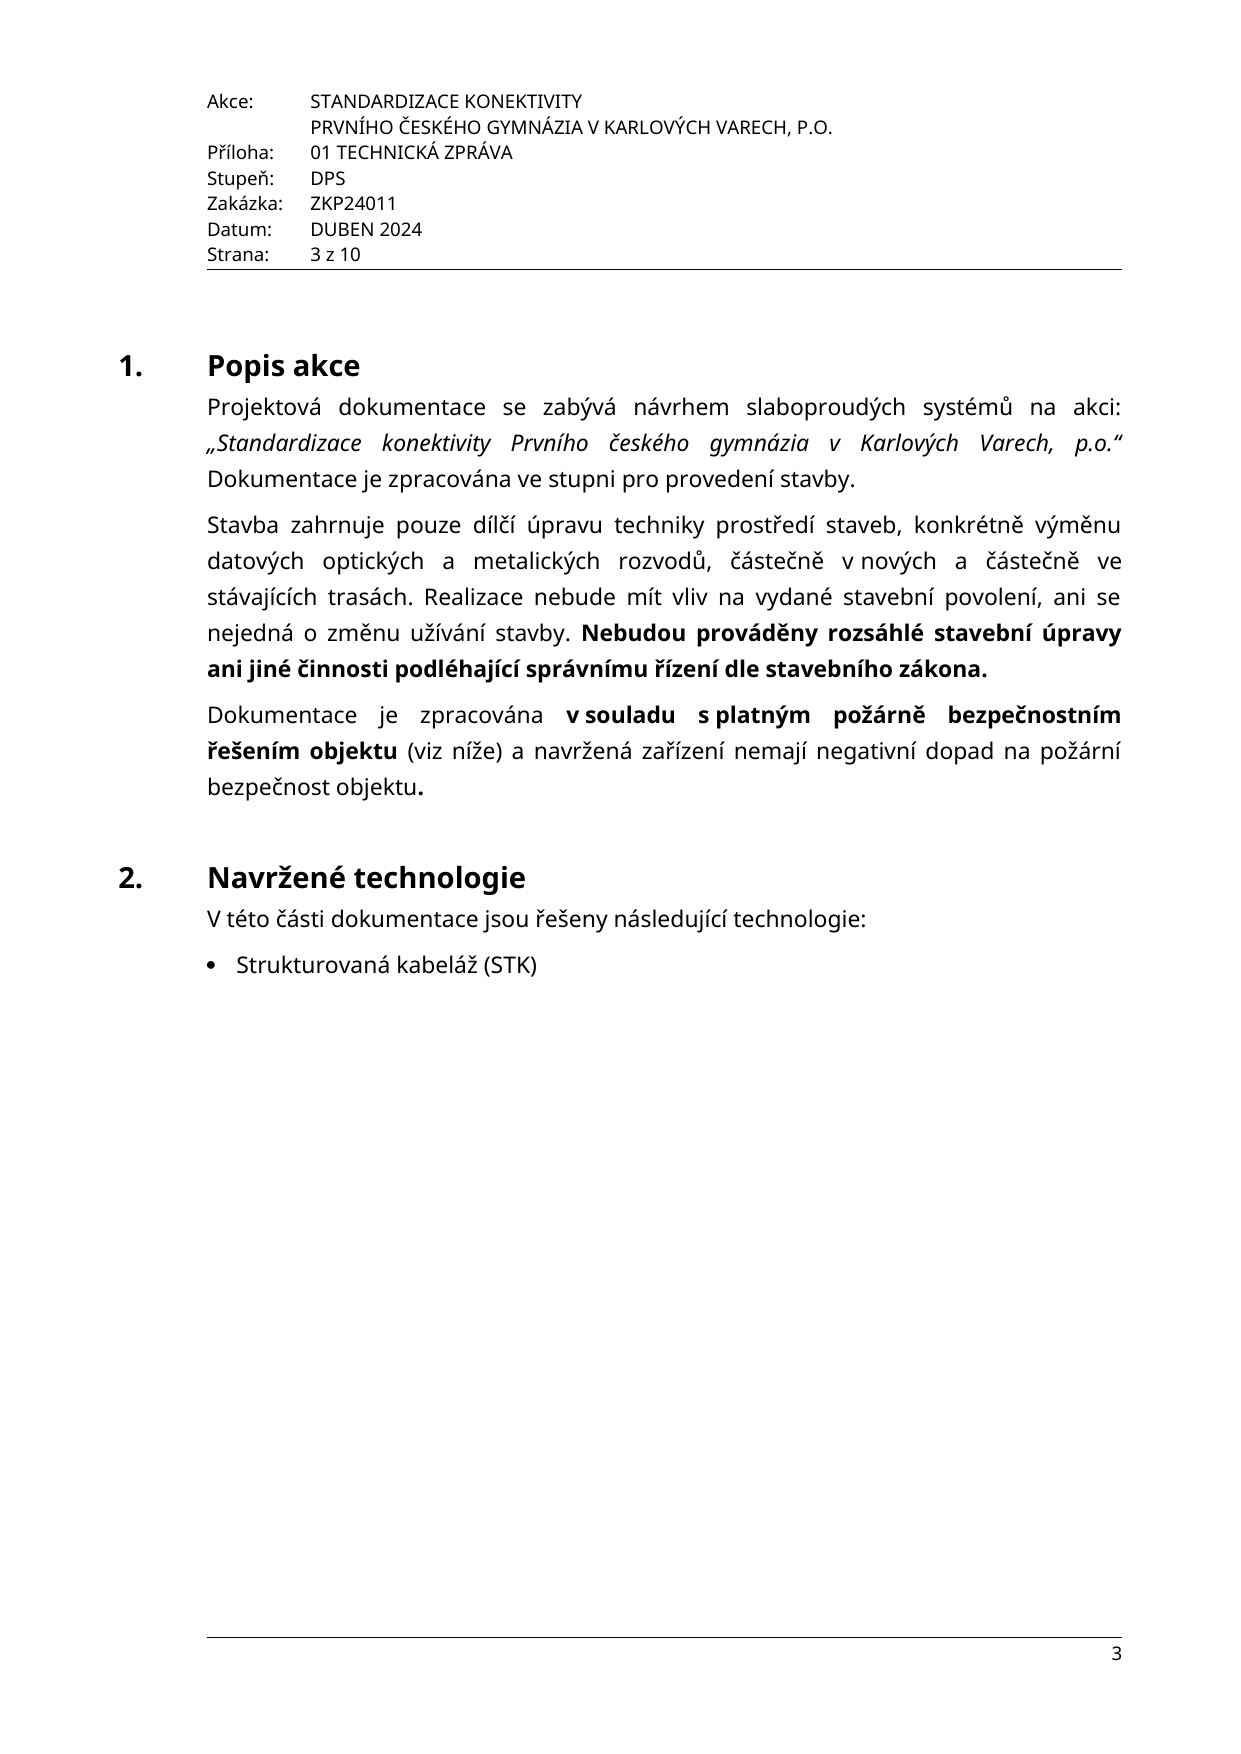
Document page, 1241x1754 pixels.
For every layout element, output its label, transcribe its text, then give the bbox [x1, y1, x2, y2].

text Projektová dokumentace se zabývá návrhem slaboproudých systémů na akci: „Standardizace konektivity Prvního českého gymnázia v Karlových Varech, p.o.“ Dokumentace je zpracována ve stupni pro provedení stavby. [207, 391, 1122, 494]
list Strukturovaná kabeláž (STK) [207, 949, 1122, 980]
subtitle Navržené technologie [118, 857, 1122, 897]
text V této části dokumentace jsou řešeny následující technologie: [207, 903, 1122, 934]
text Dokumentace je zpracována v souladu s platným požárně bezpečnostním řešením objektu (viz níže) a navržená zařízení nemají negativní dopad na požární bezpečnost objektu. [207, 699, 1122, 802]
subtitle Popis akce [118, 345, 1122, 385]
text Stavba zahrnuje pouze dílčí úpravu techniky prostředí staveb, konkrétně výměnu datových optických a metalických rozvodů, částečně v nových a částečně ve stávajících trasách. Realizace nebude mít vliv na vydané stavební povolení, ani se nejedná o změnu užívání stavby. Nebudou prováděny rozsáhlé stavební úpravy ani jiné činnosti podléhající správnímu řízení dle stavebního zákona. [207, 509, 1122, 684]
